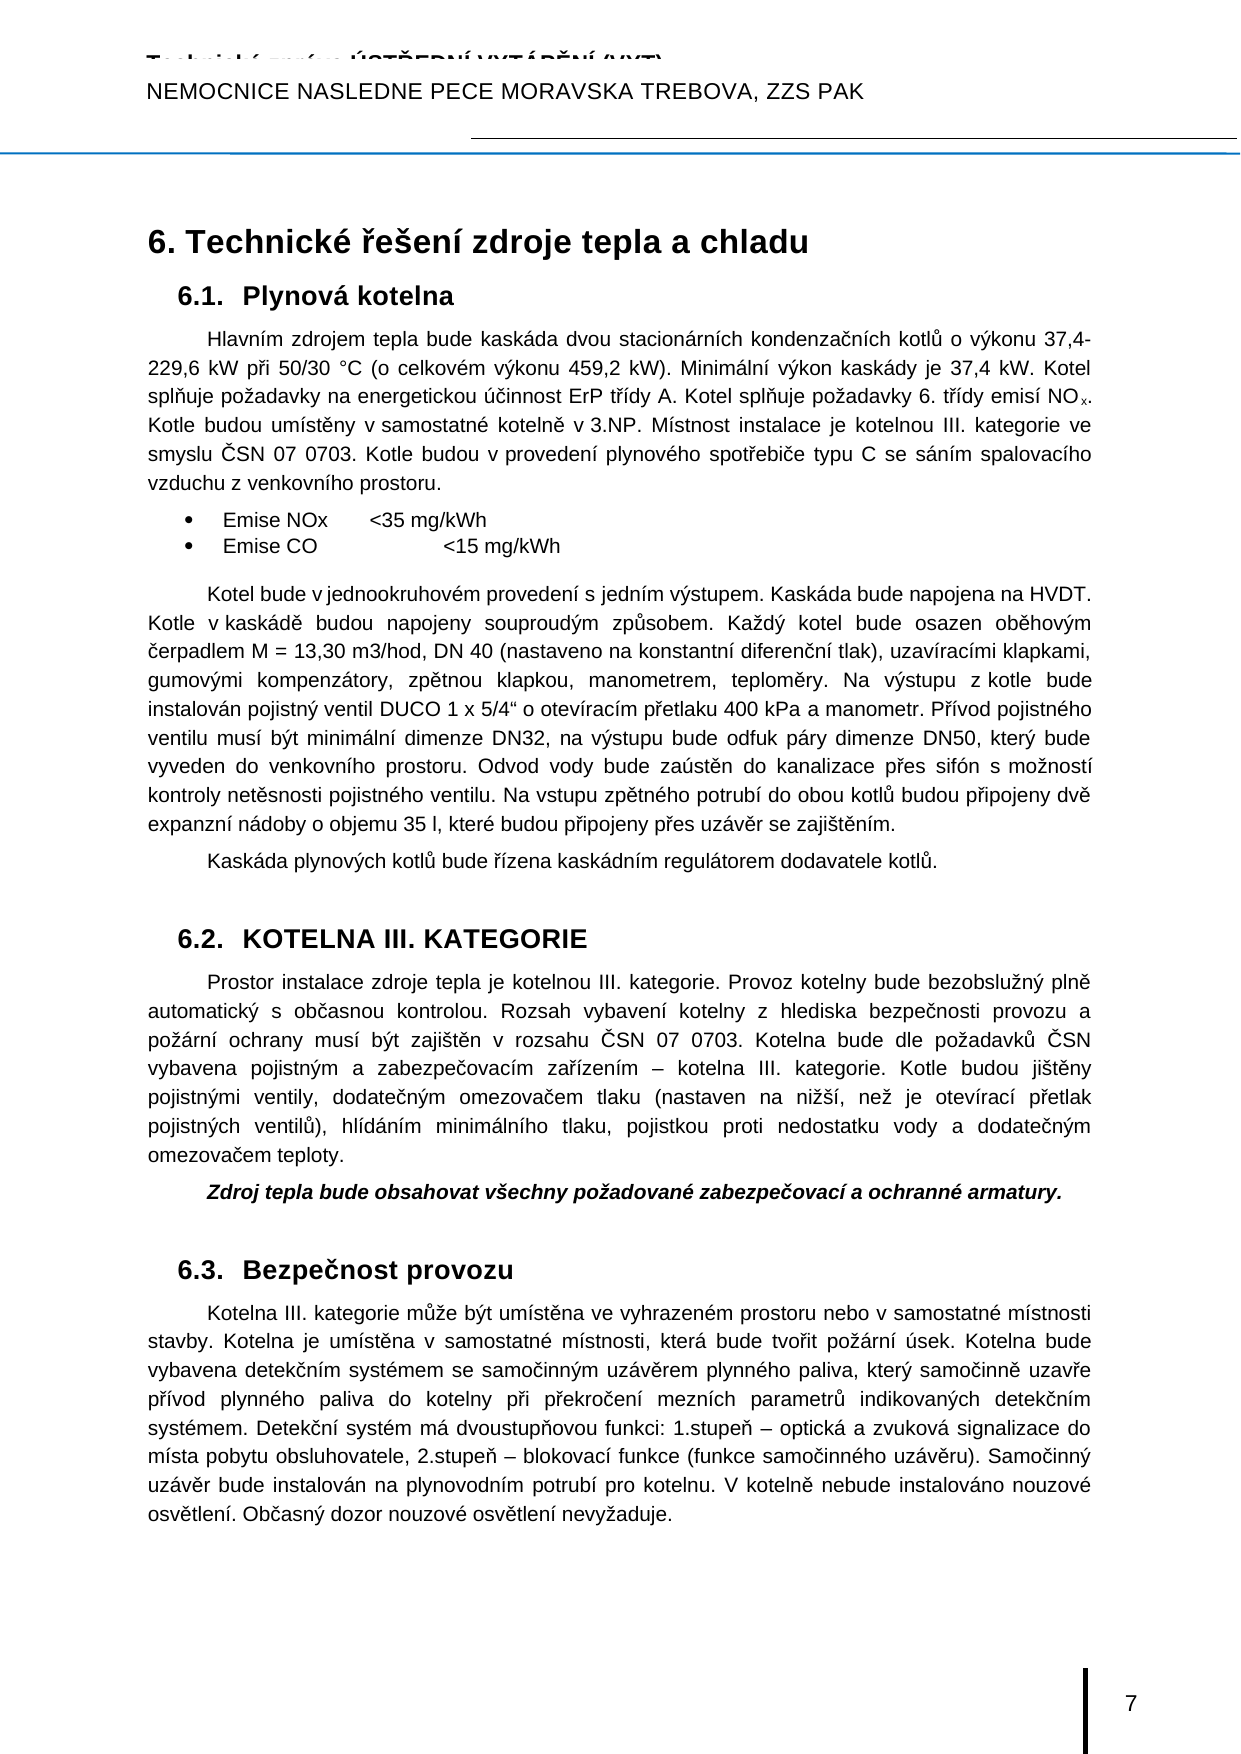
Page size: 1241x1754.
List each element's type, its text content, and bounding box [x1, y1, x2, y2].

text Prostor instalace zdroje tepla je kotelnou III. kategorie. Provoz kotelny bude bezobslužný plně automatický s občasnou kontrolou. Rozsah vybavení kotelny z hlediska bezpečnosti provozu a požární ochrany musí být zajištěn v rozsahu ČSN 07 0703. Kotelna bude dle požadavků ČSN vybavena pojistným a zabezpečovacím zařízením – kotelna III. kategorie. Kotle budou jištěny pojistnými ventily, dodatečným omezovačem tlaku (nastaven na nižší, než je otevírací přetlak pojistných ventilů), hlídáním minimálního tlaku, pojistkou proti nedostatku vody a dodatečným omezovačem teploty. [148, 970, 1092, 1166]
subtitle KOTELNA III. KATEGORIE [177, 923, 1122, 954]
text Emise NOx <35 mg/kWh [185, 508, 1092, 532]
subtitle Technické řešení zdroje tepla a chladu [148, 222, 1122, 261]
subtitle Plynová kotelna [177, 280, 1122, 311]
text Hlavním zdrojem tepla bude kaskáda dvou stacionárních kondenzačních kotlů o výkonu 37,4-229,6 kW při 50/30 °C (o celkovém výkonu 459,2 kW). Minimální výkon kaskády je 37,4 kW. Kotel splňuje požadavky na energetickou účinnost ErP třídy A. Kotel splňuje požadavky 6. třídy emisí NOx. Kotle budou umístěny v samostatné kotelně v 3.NP. Místnost instalace je kotelnou III. kategorie ve smyslu ČSN 07 0703. Kotle budou v provedení plynového spotřebiče typu C se sáním spalovacího vzduchu z venkovního prostoru. [148, 327, 1092, 494]
text Kotelna III. kategorie může být umístěna ve vyhrazeném prostoru nebo v samostatné místnosti stavby. Kotelna je umístěna v samostatné místnosti, která bude tvořit požární úsek. Kotelna bude vybavena detekčním systémem se samočinným uzávěrem plynného paliva, který samočinně uzavře přívod plynného paliva do kotelny při překročení mezních parametrů indikovaných detekčním systémem. Detekční systém má dvoustupňovou funkci: 1.stupeň – optická a zvuková signalizace do místa pobytu obsluhovatele, 2.stupeň – blokovací funkce (funkce samočinného uzávěru). Samočinný uzávěr bude instalován na plynovodním potrubí pro kotelnu. V kotelně nebude instalováno nouzové osvětlení. Občasný dozor nouzové osvětlení nevyžaduje. [148, 1301, 1092, 1526]
text Kaskáda plynových kotlů bude řízena kaskádním regulátorem dodavatele kotlů. [148, 849, 1092, 873]
text Kotel bude v jednookruhovém provedení s jedním výstupem. Kaskáda bude napojena na HVDT. Kotle v kaskádě budou napojeny souproudým způsobem. Každý kotel bude osazen oběhovým čerpadlem M = 13,30 m3/hod, DN 40 (nastaveno na konstantní diferenční tlak), uzavíracími klapkami, gumovými kompenzátory, zpětnou klapkou, manometrem, teploměry. Na výstupu z kotle bude instalován pojistný ventil DUCO 1 x 5/4“ o otevíracím přetlaku 400 kPa a manometr. Přívod pojistného ventilu musí být minimální dimenze DN32, na výstupu bude odfuk páry dimenze DN50, který bude vyveden do venkovního prostoru. Odvod vody bude zaústěn do kanalizace přes sifón s možností kontroly netěsnosti pojistného ventilu. Na vstupu zpětného potrubí do obou kotlů budou připojeny dvě expanzní nádoby o objemu 35 l, které budou připojeny přes uzávěr se zajištěním. [148, 582, 1092, 836]
text Emise CO <15 mg/kWh [185, 534, 1092, 558]
subtitle Bezpečnost provozu [177, 1254, 1122, 1285]
text Zdroj tepla bude obsahovat všechny požadované zabezpečovací a ochranné armatury. [148, 1179, 1092, 1203]
